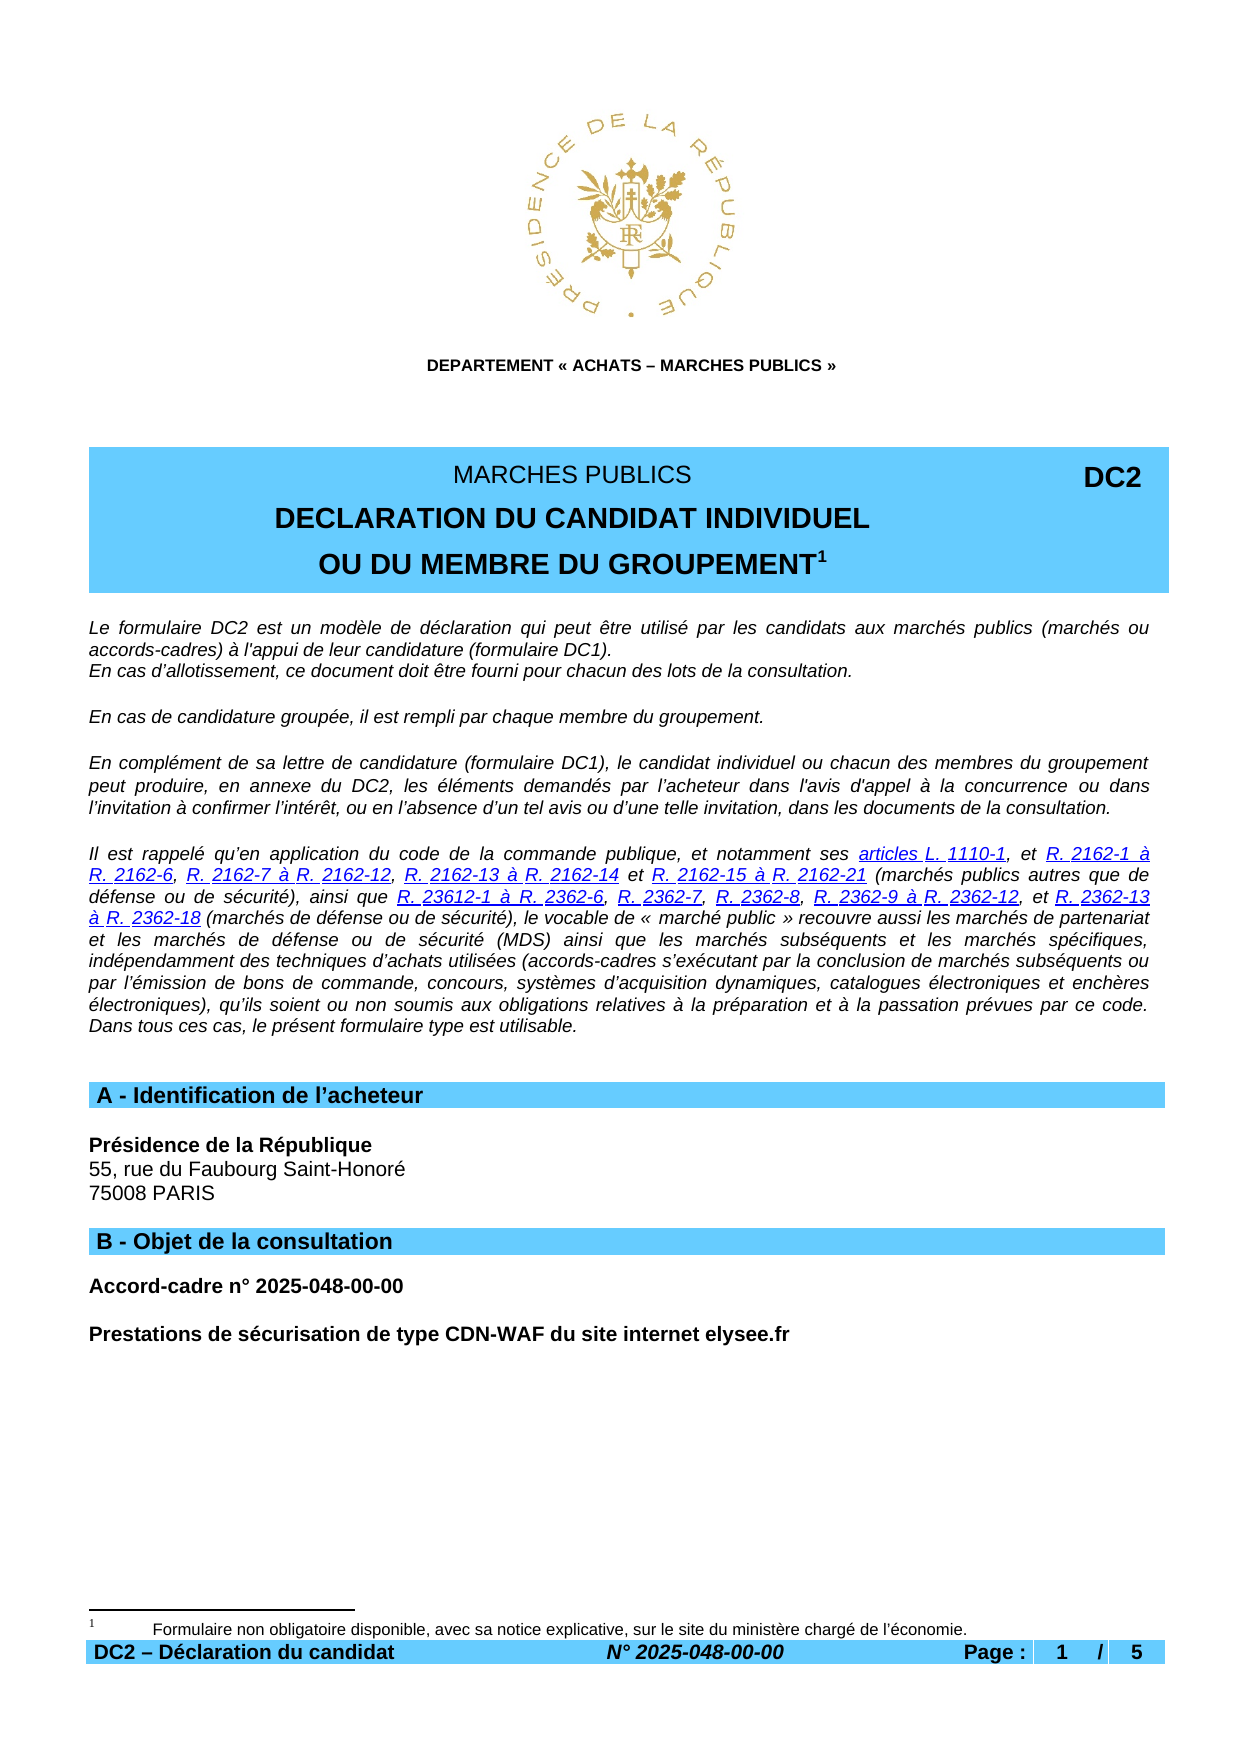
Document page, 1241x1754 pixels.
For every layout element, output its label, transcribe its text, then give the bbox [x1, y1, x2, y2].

text Il est rappelé qu’en application du code de la commande publique, et notamment ses articles L. 1110-1, et R. 2162-1 à R. 2162-6, R. 2162-7 à R. 2162-12, R. 2162-13 à R. 2162-14 et R. 2162-15 à R. 2162-21 (marchés publics autres que de défense ou de sécurité), ainsi que R. 23612-1 à R. 2362-6, R. 2362-7, R. 2362-8, R. 2362-9 à R. 2362-12, et R. 2362-13 à R. 2362-18 (marchés de défense ou de sécurité), le vocable de « marché public » recouvre aussi les marchés de partenariat et les marchés de défense ou de sécurité (MDS) ainsi que les marchés subséquents et les marchés spécifiques, indépendamment des techniques d’achats utilisées (accords-cadres s’exécutant par la conclusion de marchés subséquents ou par l’émission de bons de commande, concours, systèmes d’acquisition dynamiques, catalogues électroniques et enchères électroniques), qu’ils soient ou non soumis aux obligations relatives à la préparation et à la passation prévues par ce code. Dans tous ces cas, le présent formulaire type est utilisable. [89, 842, 1152, 1037]
text Accord-cadre n° 2025-048-00-00 [89, 1274, 1152, 1298]
text En cas de candidature groupée, il est rempli par chaque membre du groupement. [89, 706, 1152, 727]
text 55, rue du Faubourg Saint-Honoré [89, 1156, 1152, 1180]
picture [514, 99, 748, 332]
subtitle En cas d’allotissement, ce document doit être fourni pour chacun des lots de la consultation. [89, 660, 1152, 682]
text En complément de sa lettre de candidature (formulaire DC1), le candidat individuel ou chacun des membres du groupement peut produire, en annexe du DC2, les éléments demandés par l’acheteur dans l'avis d'appel à la concurrence ou dans l’invitation à confirmer l’intérêt, ou en l’absence d’un tel avis ou d’une telle invitation, dans les documents de la consultation. [89, 751, 1152, 818]
table_header MARCHES PUBLICS DECLARATION DU candidat INDIVIDUEL OU DU MEMBRE DU GROUPEMENT [89, 447, 1056, 593]
text Présidence de la République [89, 1132, 1152, 1156]
table_header B - Objet de la consultation [89, 1228, 1165, 1255]
table_header DEPARTEMENT « ACHATS – MARCHES PUBLICS » [89, 99, 1174, 399]
text 75008 PARIS [89, 1180, 1152, 1204]
table_header DC2 [1056, 447, 1169, 593]
subtitle Le formulaire DC2 est un modèle de déclaration qui peut être utilisé par les candidats aux marchés publics (marchés ou accords-cadres) à l'appui de leur candidature (formulaire DC1). [89, 617, 1152, 660]
text Prestations de sécurisation de type CDN-WAF du site internet elysee.fr [89, 1322, 1152, 1346]
table_header A - Identification de l’acheteur [89, 1082, 1165, 1108]
